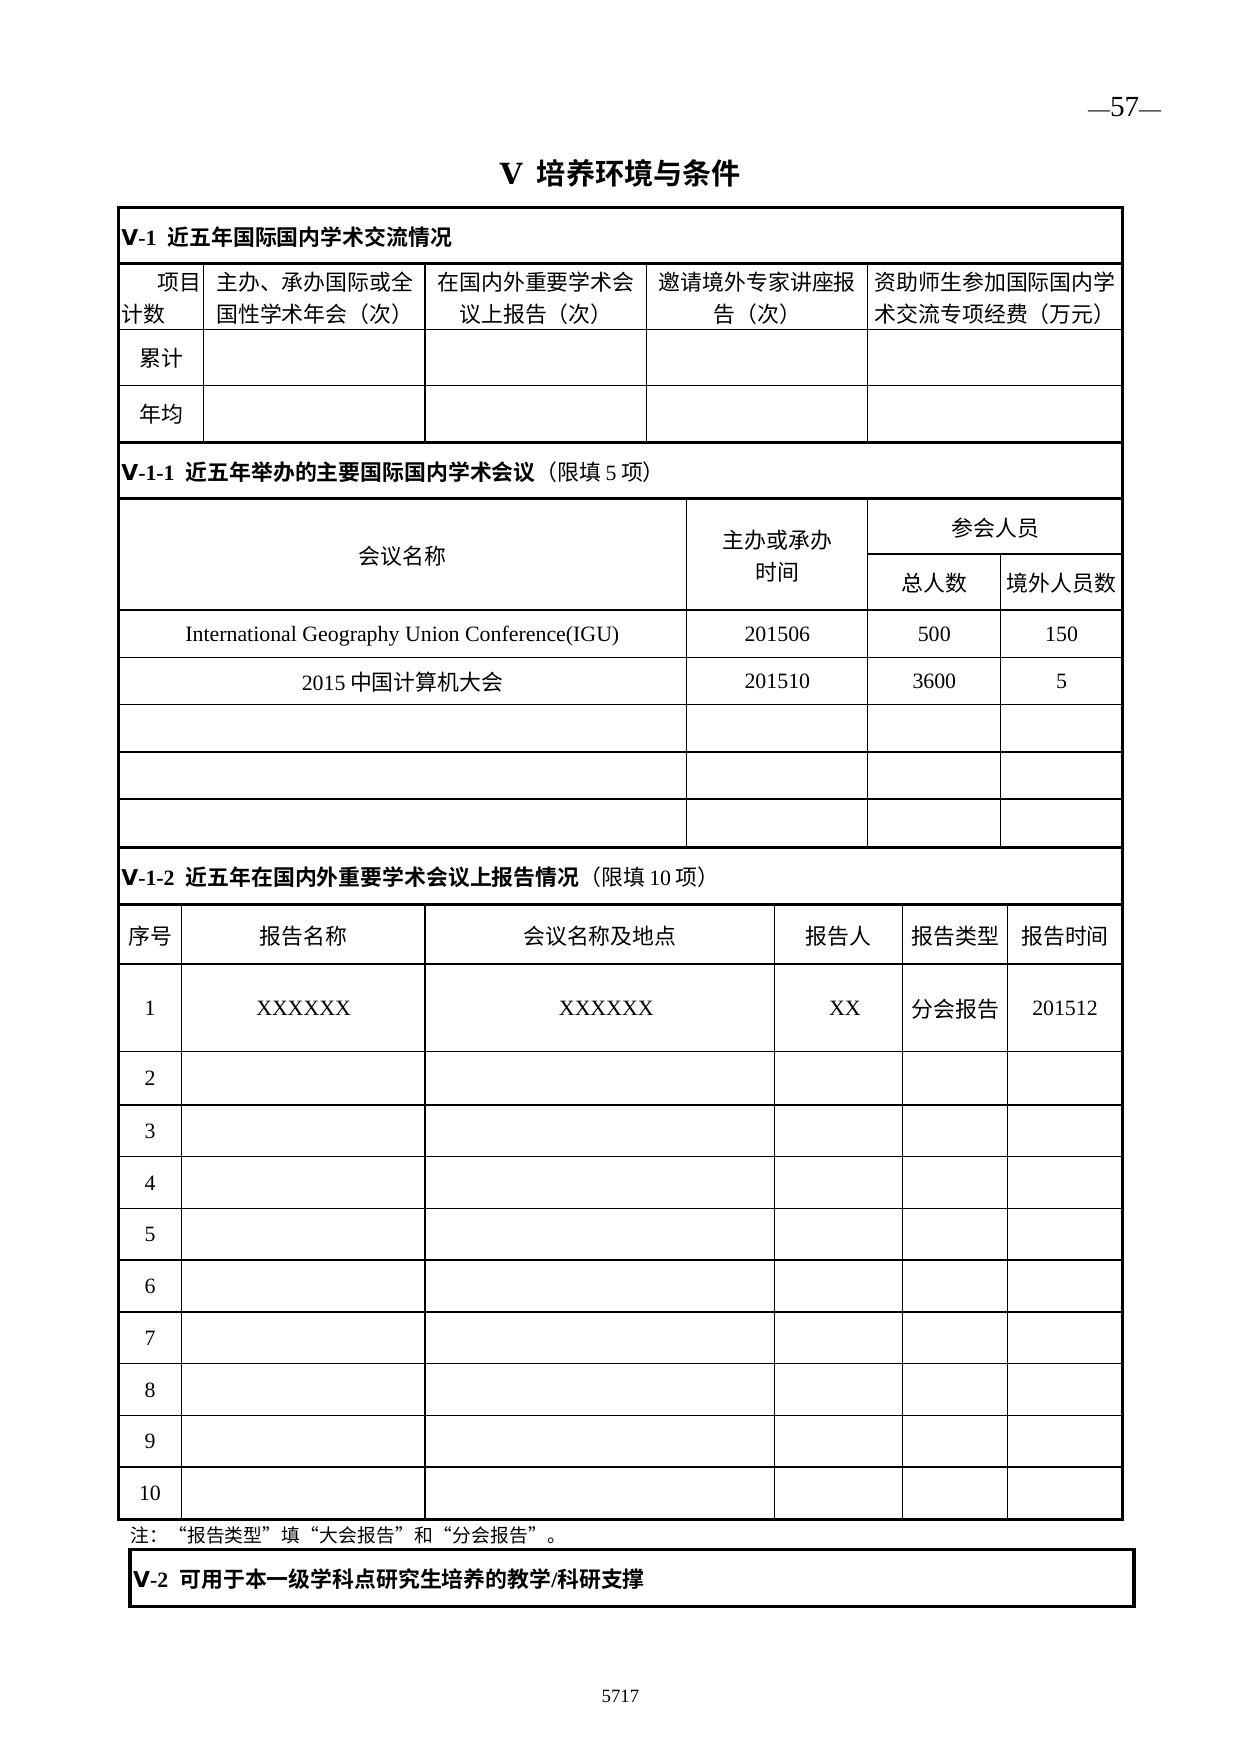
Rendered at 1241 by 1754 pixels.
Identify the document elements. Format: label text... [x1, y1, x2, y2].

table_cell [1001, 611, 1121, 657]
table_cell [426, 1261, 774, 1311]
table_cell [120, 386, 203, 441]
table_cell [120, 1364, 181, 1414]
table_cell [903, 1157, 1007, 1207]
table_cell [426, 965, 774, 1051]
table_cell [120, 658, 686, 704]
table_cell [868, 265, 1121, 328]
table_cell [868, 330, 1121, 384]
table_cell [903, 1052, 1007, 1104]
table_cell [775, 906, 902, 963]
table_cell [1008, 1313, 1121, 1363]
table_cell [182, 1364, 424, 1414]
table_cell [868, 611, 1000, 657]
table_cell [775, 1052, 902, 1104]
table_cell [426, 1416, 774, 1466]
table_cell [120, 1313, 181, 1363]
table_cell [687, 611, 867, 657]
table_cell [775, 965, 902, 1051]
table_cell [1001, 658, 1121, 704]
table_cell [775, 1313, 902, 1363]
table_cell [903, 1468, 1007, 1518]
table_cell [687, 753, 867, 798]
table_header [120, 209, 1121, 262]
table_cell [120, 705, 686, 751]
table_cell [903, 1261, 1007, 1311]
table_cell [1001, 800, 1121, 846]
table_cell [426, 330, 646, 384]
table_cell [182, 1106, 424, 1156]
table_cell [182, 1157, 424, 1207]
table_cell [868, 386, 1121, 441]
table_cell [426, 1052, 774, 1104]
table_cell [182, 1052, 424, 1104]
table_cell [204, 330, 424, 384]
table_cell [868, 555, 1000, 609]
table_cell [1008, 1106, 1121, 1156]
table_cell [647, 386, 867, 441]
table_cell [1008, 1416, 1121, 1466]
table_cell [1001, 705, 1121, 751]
text 注：“报告类型”填“大会报告”和“分会报告”。 [130, 1521, 1110, 1548]
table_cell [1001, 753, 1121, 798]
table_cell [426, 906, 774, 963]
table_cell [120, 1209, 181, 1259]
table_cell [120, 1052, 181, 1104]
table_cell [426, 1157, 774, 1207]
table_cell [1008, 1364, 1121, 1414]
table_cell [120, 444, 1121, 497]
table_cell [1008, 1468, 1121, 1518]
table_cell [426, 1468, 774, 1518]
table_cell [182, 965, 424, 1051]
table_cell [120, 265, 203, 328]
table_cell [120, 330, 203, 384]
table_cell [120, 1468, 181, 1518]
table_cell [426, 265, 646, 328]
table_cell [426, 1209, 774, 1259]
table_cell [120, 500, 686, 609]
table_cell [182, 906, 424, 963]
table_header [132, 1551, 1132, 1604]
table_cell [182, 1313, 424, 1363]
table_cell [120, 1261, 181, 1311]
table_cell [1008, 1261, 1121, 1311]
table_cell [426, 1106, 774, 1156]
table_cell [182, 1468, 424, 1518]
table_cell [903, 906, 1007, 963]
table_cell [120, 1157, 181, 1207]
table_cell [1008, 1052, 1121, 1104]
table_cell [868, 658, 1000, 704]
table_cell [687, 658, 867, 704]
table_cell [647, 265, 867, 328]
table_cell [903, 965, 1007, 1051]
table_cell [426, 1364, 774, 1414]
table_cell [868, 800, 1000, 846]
text Ⅴ 培养环境与条件 [130, 151, 1110, 193]
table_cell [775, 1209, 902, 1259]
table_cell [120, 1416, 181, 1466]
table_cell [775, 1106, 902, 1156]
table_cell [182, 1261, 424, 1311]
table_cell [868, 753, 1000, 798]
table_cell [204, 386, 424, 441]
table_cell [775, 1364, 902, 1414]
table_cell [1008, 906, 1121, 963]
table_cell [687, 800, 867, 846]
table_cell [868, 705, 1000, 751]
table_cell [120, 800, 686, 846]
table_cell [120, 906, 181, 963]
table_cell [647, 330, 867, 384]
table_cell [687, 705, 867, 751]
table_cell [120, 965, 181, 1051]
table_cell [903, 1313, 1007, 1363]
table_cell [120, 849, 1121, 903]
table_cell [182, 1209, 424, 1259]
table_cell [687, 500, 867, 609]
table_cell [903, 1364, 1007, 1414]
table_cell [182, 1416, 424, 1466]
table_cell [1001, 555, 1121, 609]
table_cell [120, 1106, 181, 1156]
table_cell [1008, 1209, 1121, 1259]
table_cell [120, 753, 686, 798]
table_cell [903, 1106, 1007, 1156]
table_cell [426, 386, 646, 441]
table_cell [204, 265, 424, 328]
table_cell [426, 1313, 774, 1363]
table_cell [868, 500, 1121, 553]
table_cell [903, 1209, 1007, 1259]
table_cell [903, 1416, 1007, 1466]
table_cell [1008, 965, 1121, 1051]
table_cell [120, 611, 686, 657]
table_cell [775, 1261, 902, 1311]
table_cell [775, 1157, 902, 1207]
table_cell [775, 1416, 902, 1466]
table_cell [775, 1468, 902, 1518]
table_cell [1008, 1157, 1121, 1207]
